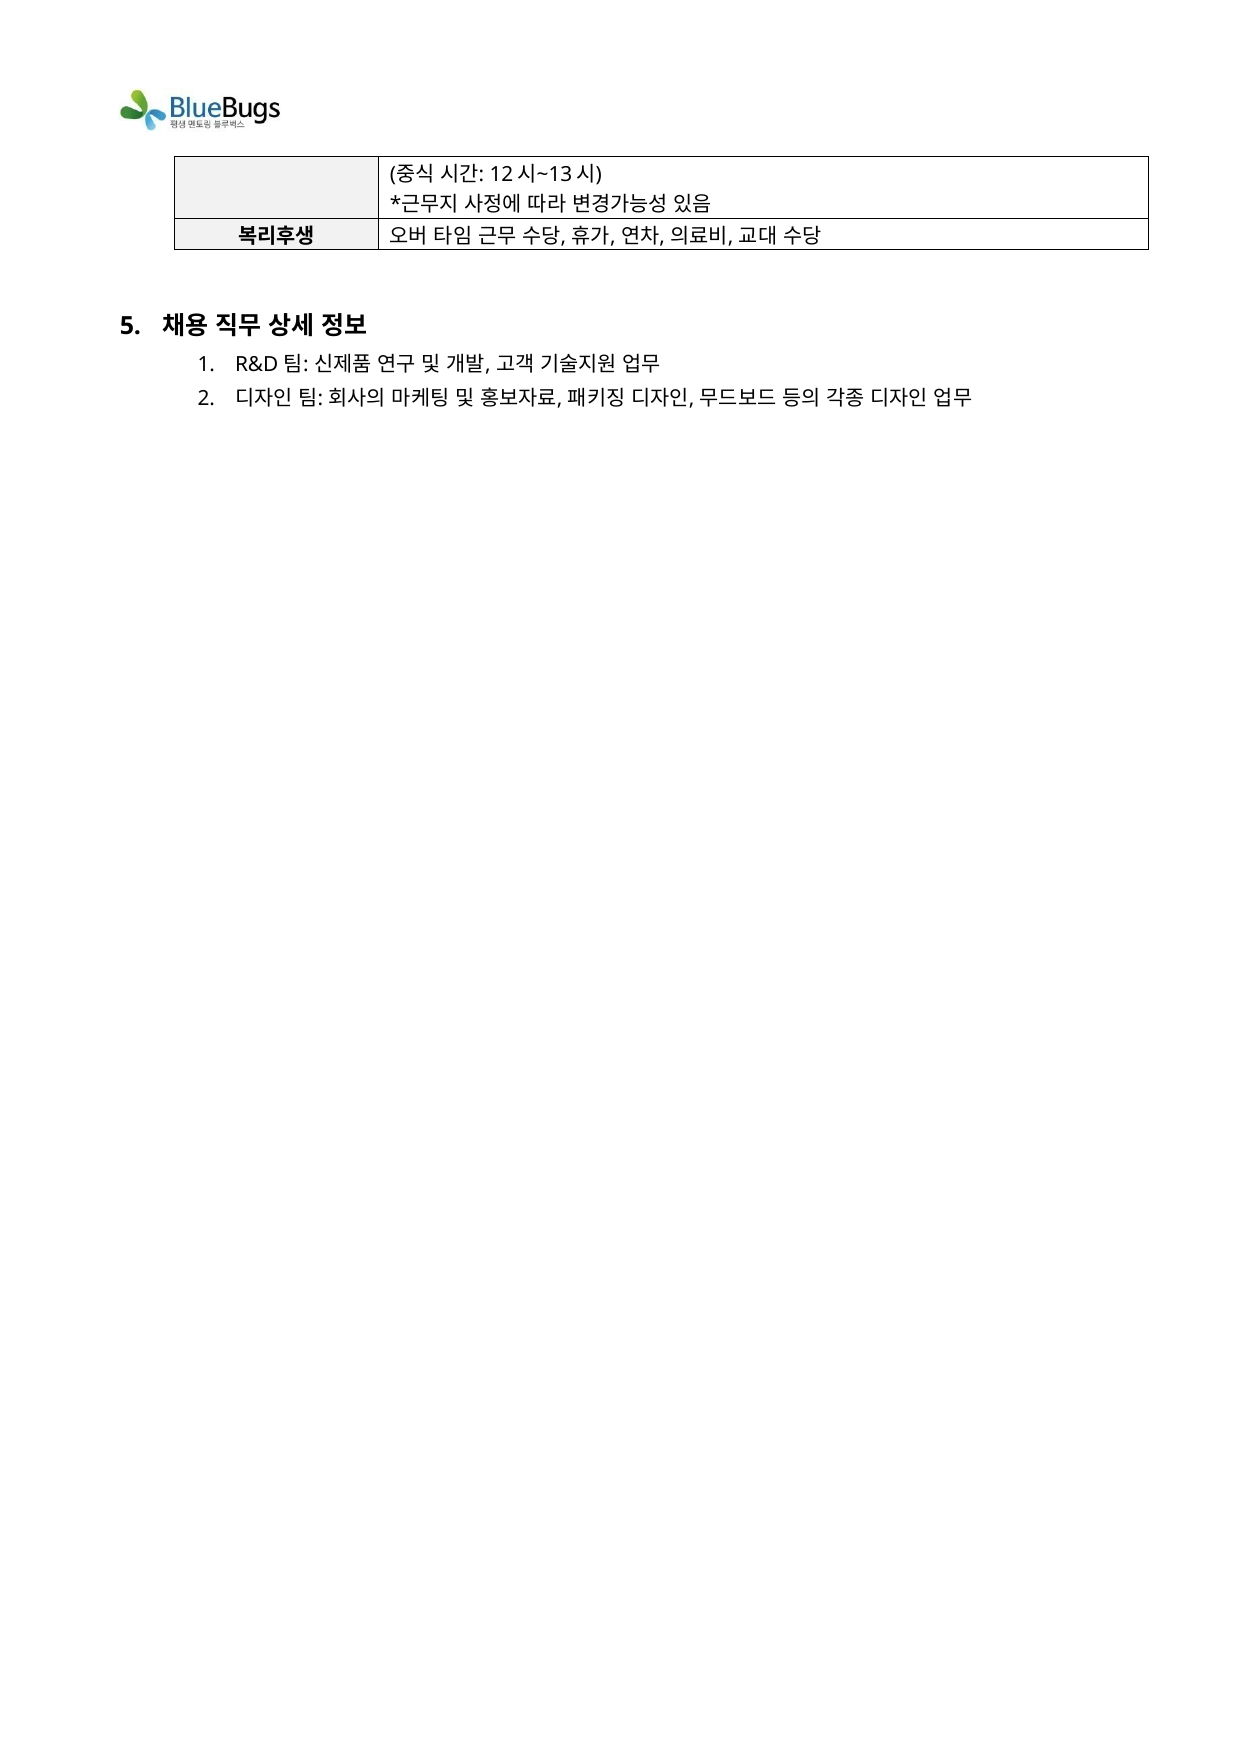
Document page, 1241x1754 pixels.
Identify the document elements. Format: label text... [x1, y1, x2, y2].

table_cell 복리후생 [175, 219, 378, 249]
list R&D 팀: 신제품 연구 및 개발, 고객 기술지원 업무 [197, 347, 1122, 377]
list 채용 직무 상세 정보 [119, 305, 1122, 341]
picture [118, 88, 281, 132]
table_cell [379, 157, 1148, 218]
table_cell 오버 타임 근무 수당, 휴가, 연차, 의료비, 교대 수당 [379, 219, 1148, 249]
table_cell 근무시간 [175, 157, 378, 218]
list 디자인 팀: 회사의 마케팅 및 홍보자료, 패키징 디자인, 무드보드 등의 각종 디자인 업무 [197, 382, 1122, 412]
